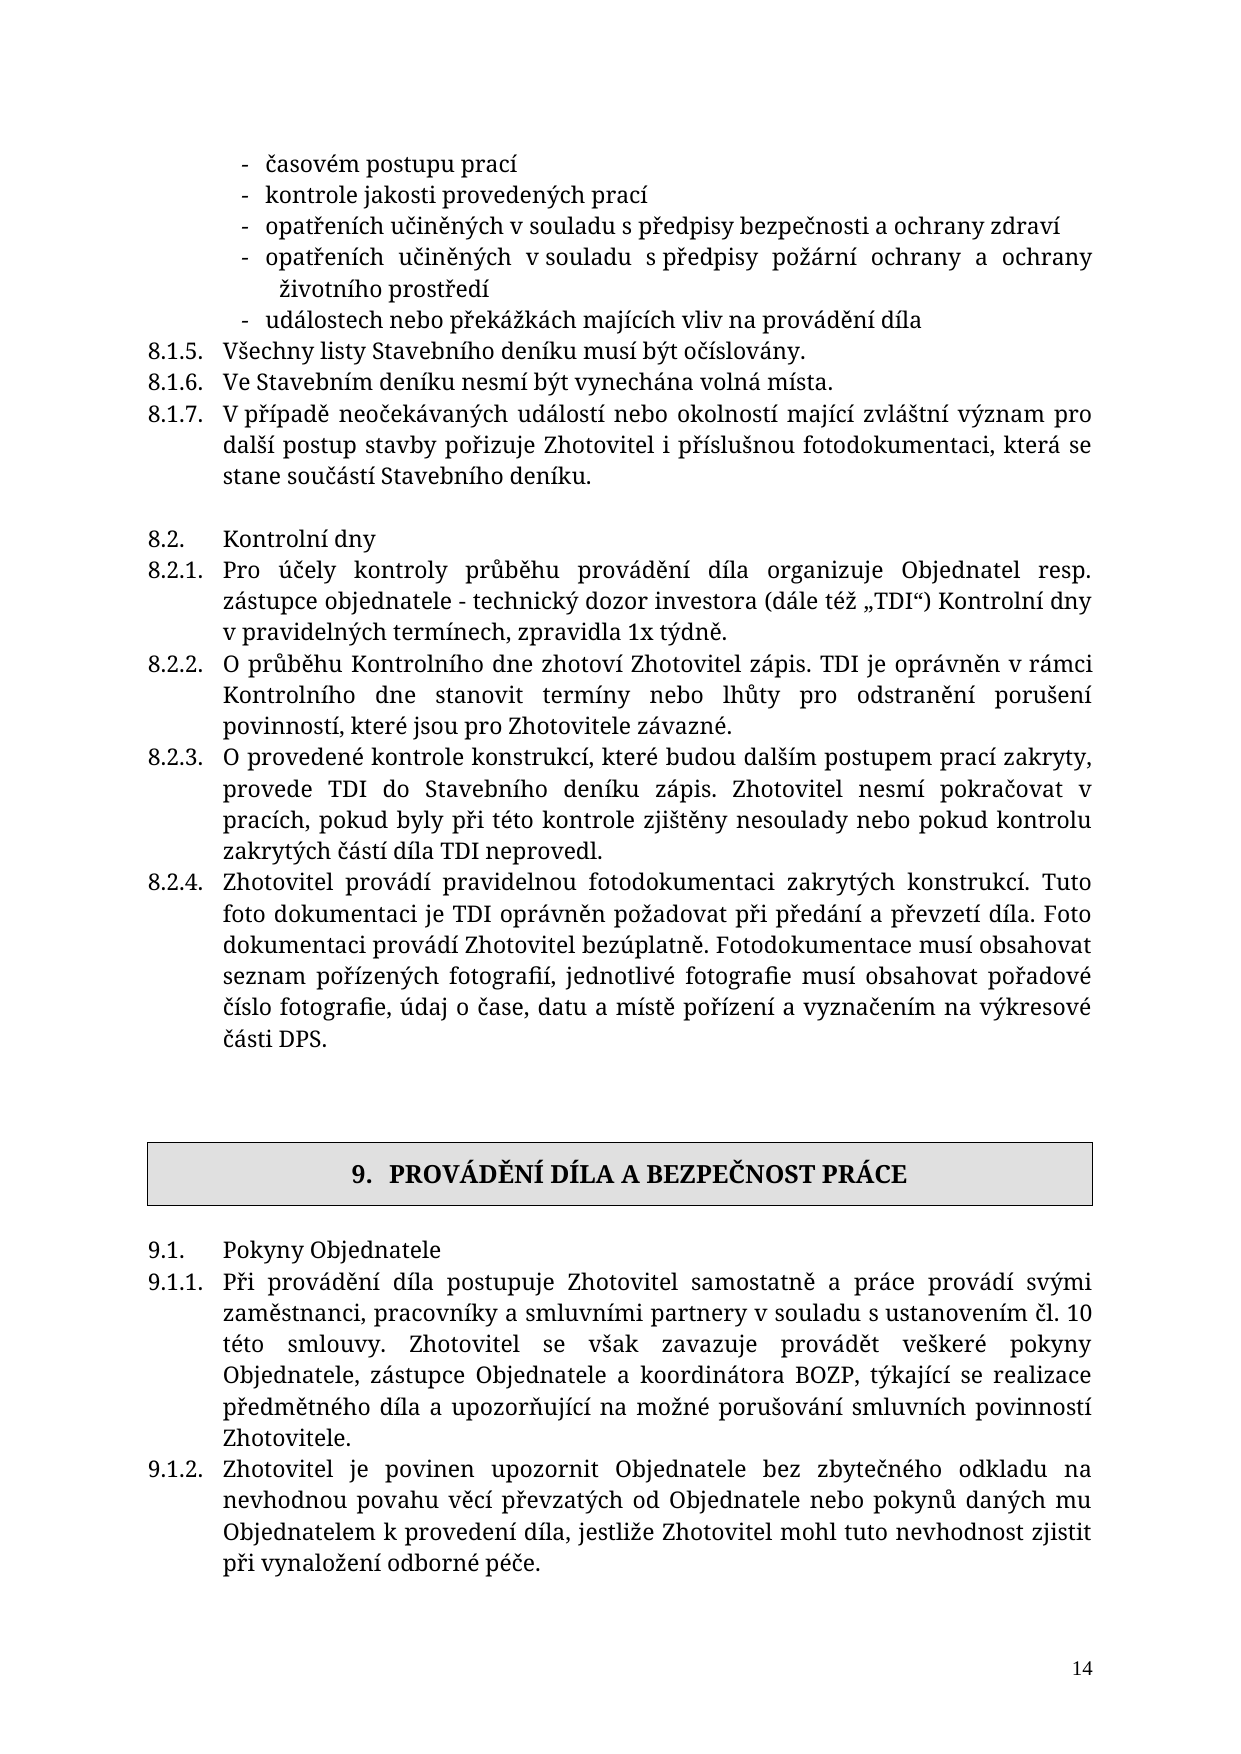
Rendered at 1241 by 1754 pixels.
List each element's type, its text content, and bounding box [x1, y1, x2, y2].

list kontrole jakosti provedených prací [241, 179, 1093, 210]
table_header Provádění díla a bezpečnost práce [148, 1143, 1092, 1205]
list Pokyny Objednatele [148, 1234, 1093, 1266]
list V případě neočekávaných událostí nebo okolností mající zvláštní význam pro další postup stavby pořizuje Zhotovitel i příslušnou fotodokumentaci, která se stane součástí Stavebního deníku. [148, 398, 1093, 491]
list Kontrolní dny [148, 523, 1093, 554]
list Zhotovitel je povinen upozornit Objednatele bez zbytečného odkladu na nevhodnou povahu věcí převzatých od Objednatele nebo pokynů daných mu Objednatelem k provedení díla, jestliže Zhotovitel mohl tuto nevhodnost zjistit při vynaložení odborné péče. [148, 1453, 1093, 1578]
list Při provádění díla postupuje Zhotovitel samostatně a práce provádí svými zaměstnanci, pracovníky a smluvními partnery v souladu s ustanovením čl. 10 této smlouvy. Zhotovitel se však zavazuje provádět veškeré pokyny Objednatele, zástupce Objednatele a koordinátora BOZP, týkající se realizace předmětného díla a upozorňující na možné porušování smluvních povinností Zhotovitele. [148, 1266, 1093, 1453]
list O provedené kontrole konstrukcí, které budou dalším postupem prací zakryty, provede TDI do Stavebního deníku zápis. Zhotovitel nesmí pokračovat v pracích, pokud byly při této kontrole zjištěny nesoulady nebo pokud kontrolu zakrytých částí díla TDI neprovedl. [148, 741, 1093, 866]
list časovém postupu prací [241, 148, 1093, 179]
list O průběhu Kontrolního dne zhotoví Zhotovitel zápis. TDI je oprávněn v rámci Kontrolního dne stanovit termíny nebo lhůty pro odstranění porušení povinností, které jsou pro Zhotovitele závazné. [148, 648, 1093, 741]
list Všechny listy Stavebního deníku musí být očíslovány. [148, 335, 1093, 366]
list opatřeních učiněných v souladu s předpisy požární ochrany a ochrany životního prostředí [241, 241, 1093, 304]
list Ve Stavebním deníku nesmí být vynechána volná místa. [148, 366, 1093, 398]
list událostech nebo překážkách majících vliv na provádění díla [241, 304, 1093, 335]
list opatřeních učiněných v souladu s předpisy bezpečnosti a ochrany zdraví [241, 210, 1093, 241]
list Zhotovitel provádí pravidelnou fotodokumentaci zakrytých konstrukcí. Tuto foto dokumentaci je TDI oprávněn požadovat při předání a převzetí díla. Foto dokumentaci provádí Zhotovitel bezúplatně. Fotodokumentace musí obsahovat seznam pořízených fotografií, jednotlivé fotografie musí obsahovat pořadové číslo fotografie, údaj o čase, datu a místě pořízení a vyznačením na výkresové části DPS. [148, 866, 1093, 1054]
list Pro účely kontroly průběhu provádění díla organizuje Objednatel resp. zástupce objednatele - technický dozor investora (dále též „TDI“) Kontrolní dny v pravidelných termínech, zpravidla 1x týdně. [148, 554, 1093, 648]
